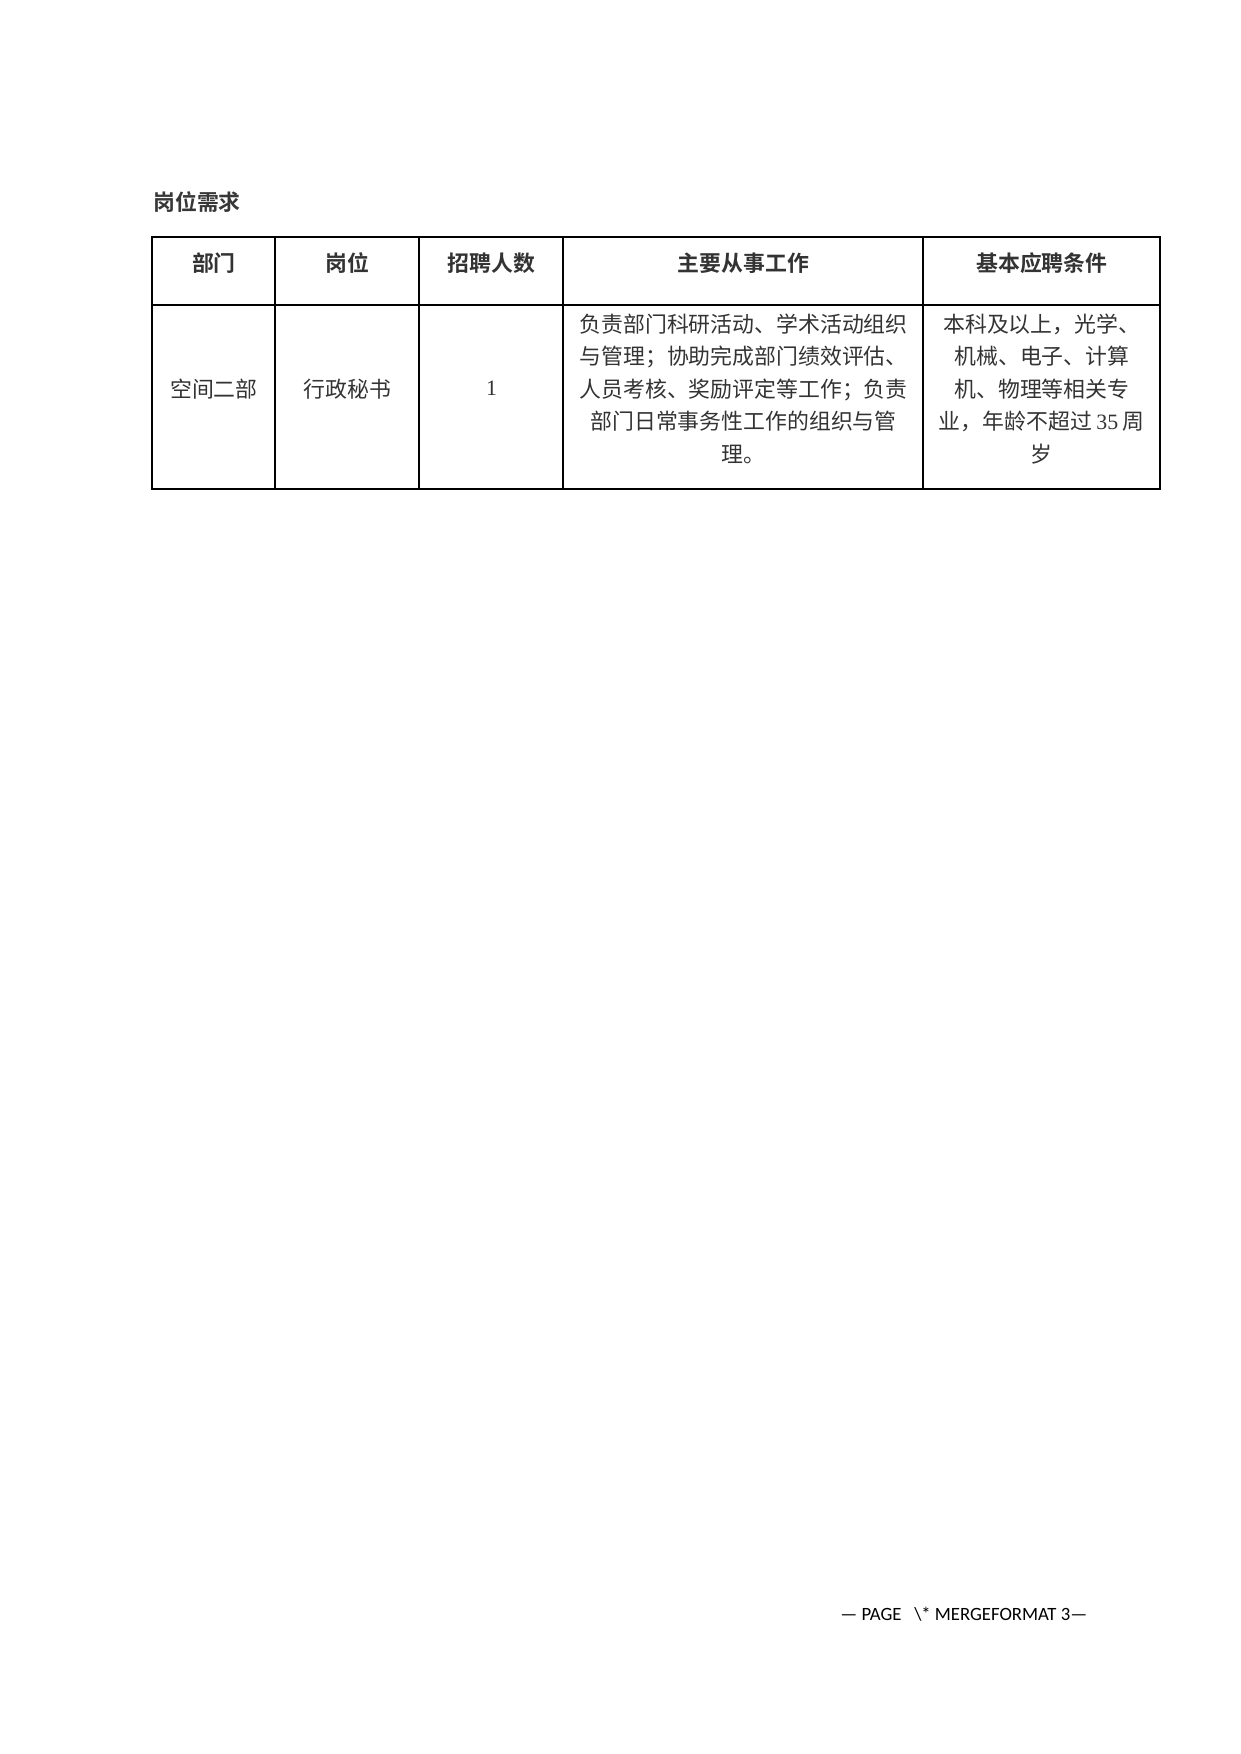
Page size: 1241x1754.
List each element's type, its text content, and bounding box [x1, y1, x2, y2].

table_cell 本科及以上，光学、机械、电子、计算机、物理等相关专业，年龄不超过35周岁 [924, 306, 1159, 488]
table_header 主要从事工作 [564, 238, 922, 304]
table_cell 1 [420, 306, 562, 488]
table_header 部门 [153, 238, 274, 304]
table_cell 行政秘书 [276, 306, 418, 488]
table_header 招聘人数 [420, 238, 562, 304]
table_header 基本应聘条件 [924, 238, 1159, 304]
text 岗位需求 [153, 184, 1087, 217]
table_header 岗位 [276, 238, 418, 304]
table_cell 负责部门科研活动、学术活动组织与管理；协助完成部门绩效评估、人员考核、奖励评定等工作；负责部门日常事务性工作的组织与管理。 [564, 306, 922, 488]
table_cell 空间二部 [153, 306, 274, 488]
